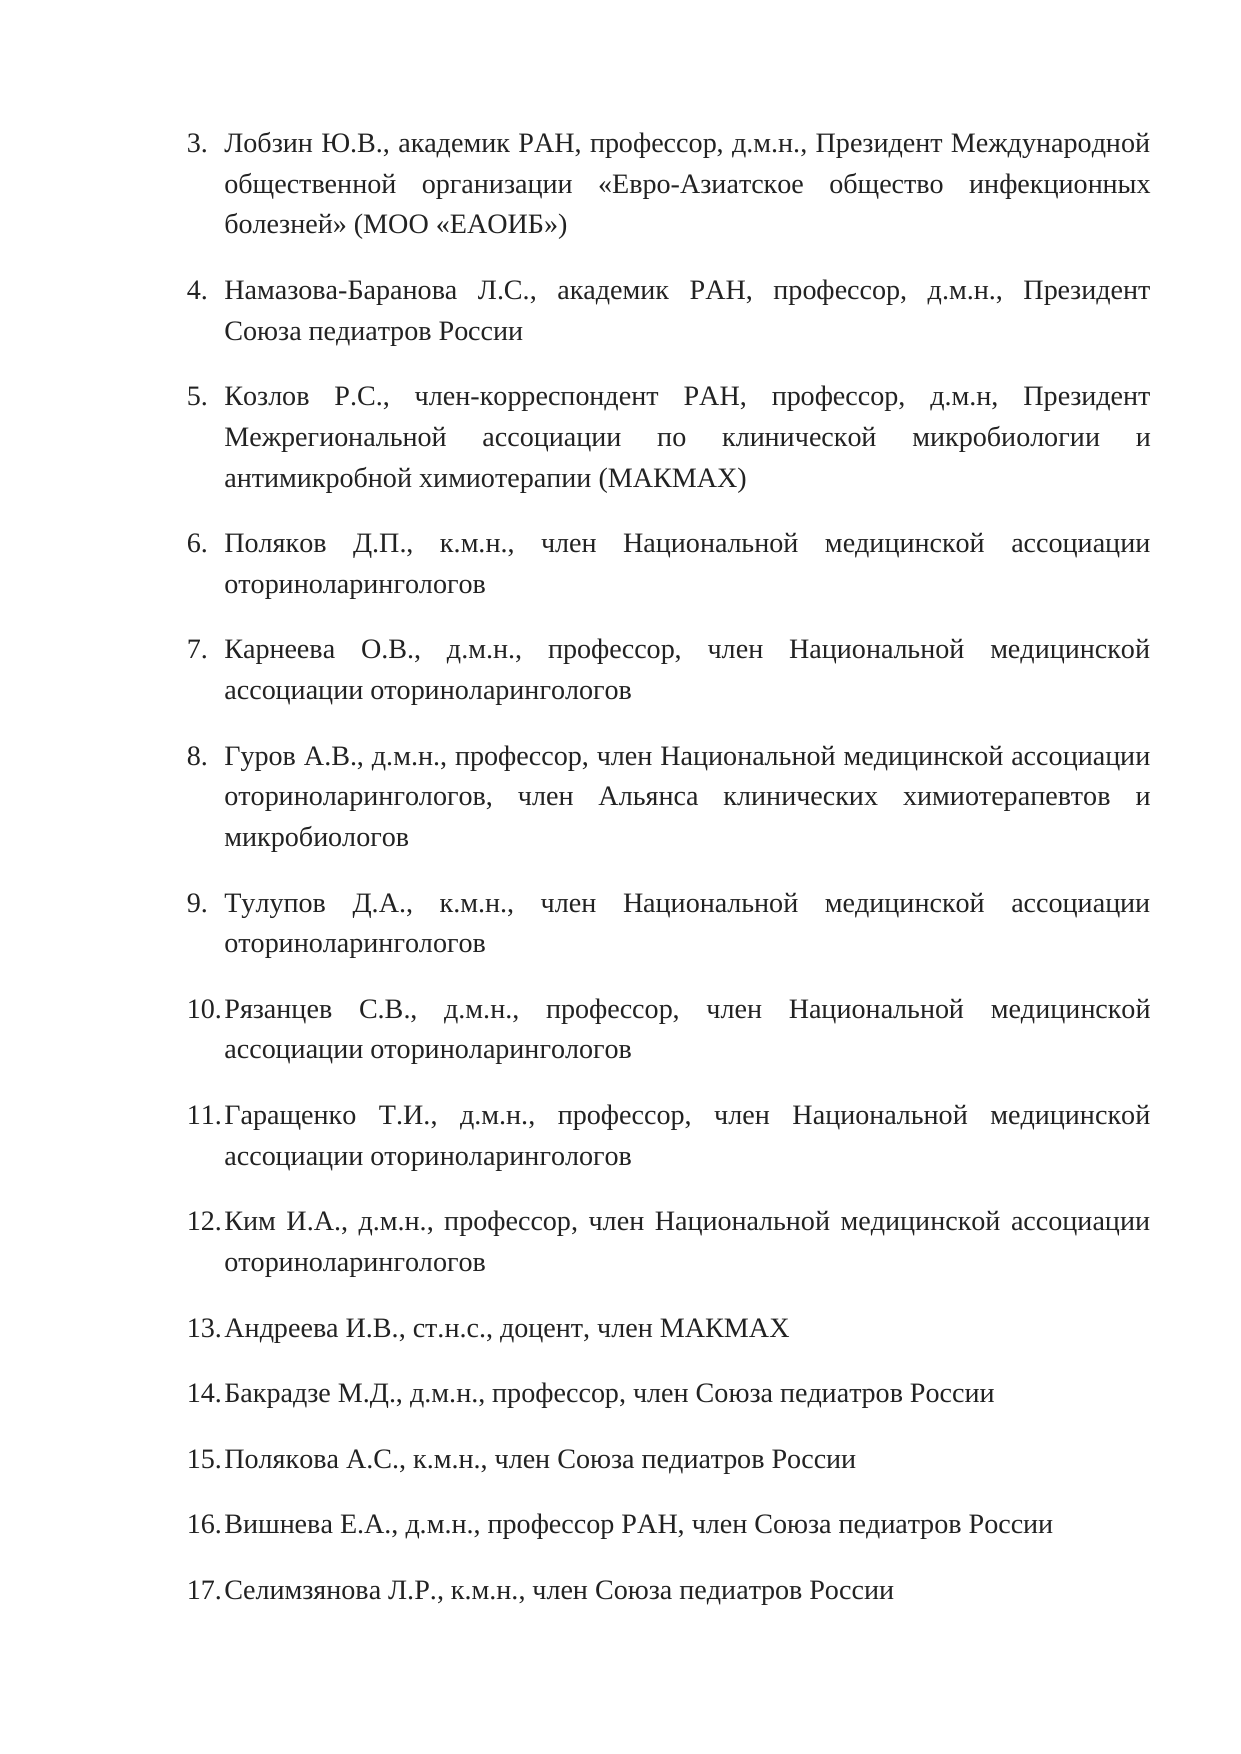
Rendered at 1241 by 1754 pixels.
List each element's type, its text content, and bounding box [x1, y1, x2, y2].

list Селимзянова Л.Р., к.м.н., член Союза педиатров России [187, 1565, 1152, 1606]
list Ким И.А., д.м.н., профессор, член Национальной медицинской ассоциации оториноларингологов [187, 1196, 1152, 1277]
list Андреева И.В., ст.н.с., доцент, член МАКМАХ [187, 1302, 1152, 1343]
list Рязанцев С.В., д.м.н., профессор, член Национальной медицинской ассоциации оториноларингологов [187, 984, 1152, 1065]
list Гуров А.В., д.м.н., профессор, член Национальной медицинской ассоциации оториноларингологов, член Альянса клинических химиотерапевтов и микробиологов [187, 731, 1152, 852]
list Полякова А.С., к.м.н., член Союза педиатров России [187, 1434, 1152, 1474]
list Лобзин Ю.В., академик РАН, профессор, д.м.н., Президент Международной общественной организации «Евро-Азиатское общество инфекционных болезней» (МОО «ЕАОИБ») [187, 118, 1152, 240]
list Гаращенко Т.И., д.м.н., профессор, член Национальной медицинской ассоциации оториноларингологов [187, 1090, 1152, 1171]
list Бакрадзе М.Д., д.м.н., профессор, член Союза педиатров России [187, 1368, 1152, 1409]
list Карнеева О.В., д.м.н., профессор, член Национальной медицинской ассоциации оториноларингологов [187, 624, 1152, 706]
list Намазова-Баранова Л.С., академик РАН, профессор, д.м.н., Президент Союза педиатров России [187, 265, 1152, 346]
list Поляков Д.П., к.м.н., член Национальной медицинской ассоциации оториноларингологов [187, 518, 1152, 599]
list Тулупов Д.А., к.м.н., член Национальной медицинской ассоциации оториноларингологов [187, 877, 1152, 959]
list Вишнева Е.А., д.м.н., профессор РАН, член Союза педиатров России [187, 1499, 1152, 1540]
list Козлов Р.С., член-корреспондент РАН, профессор, д.м.н, Президент Межрегиональной ассоциации по клинической микробиологии и антимикробной химиотерапии (МАКМАХ) [187, 371, 1152, 493]
